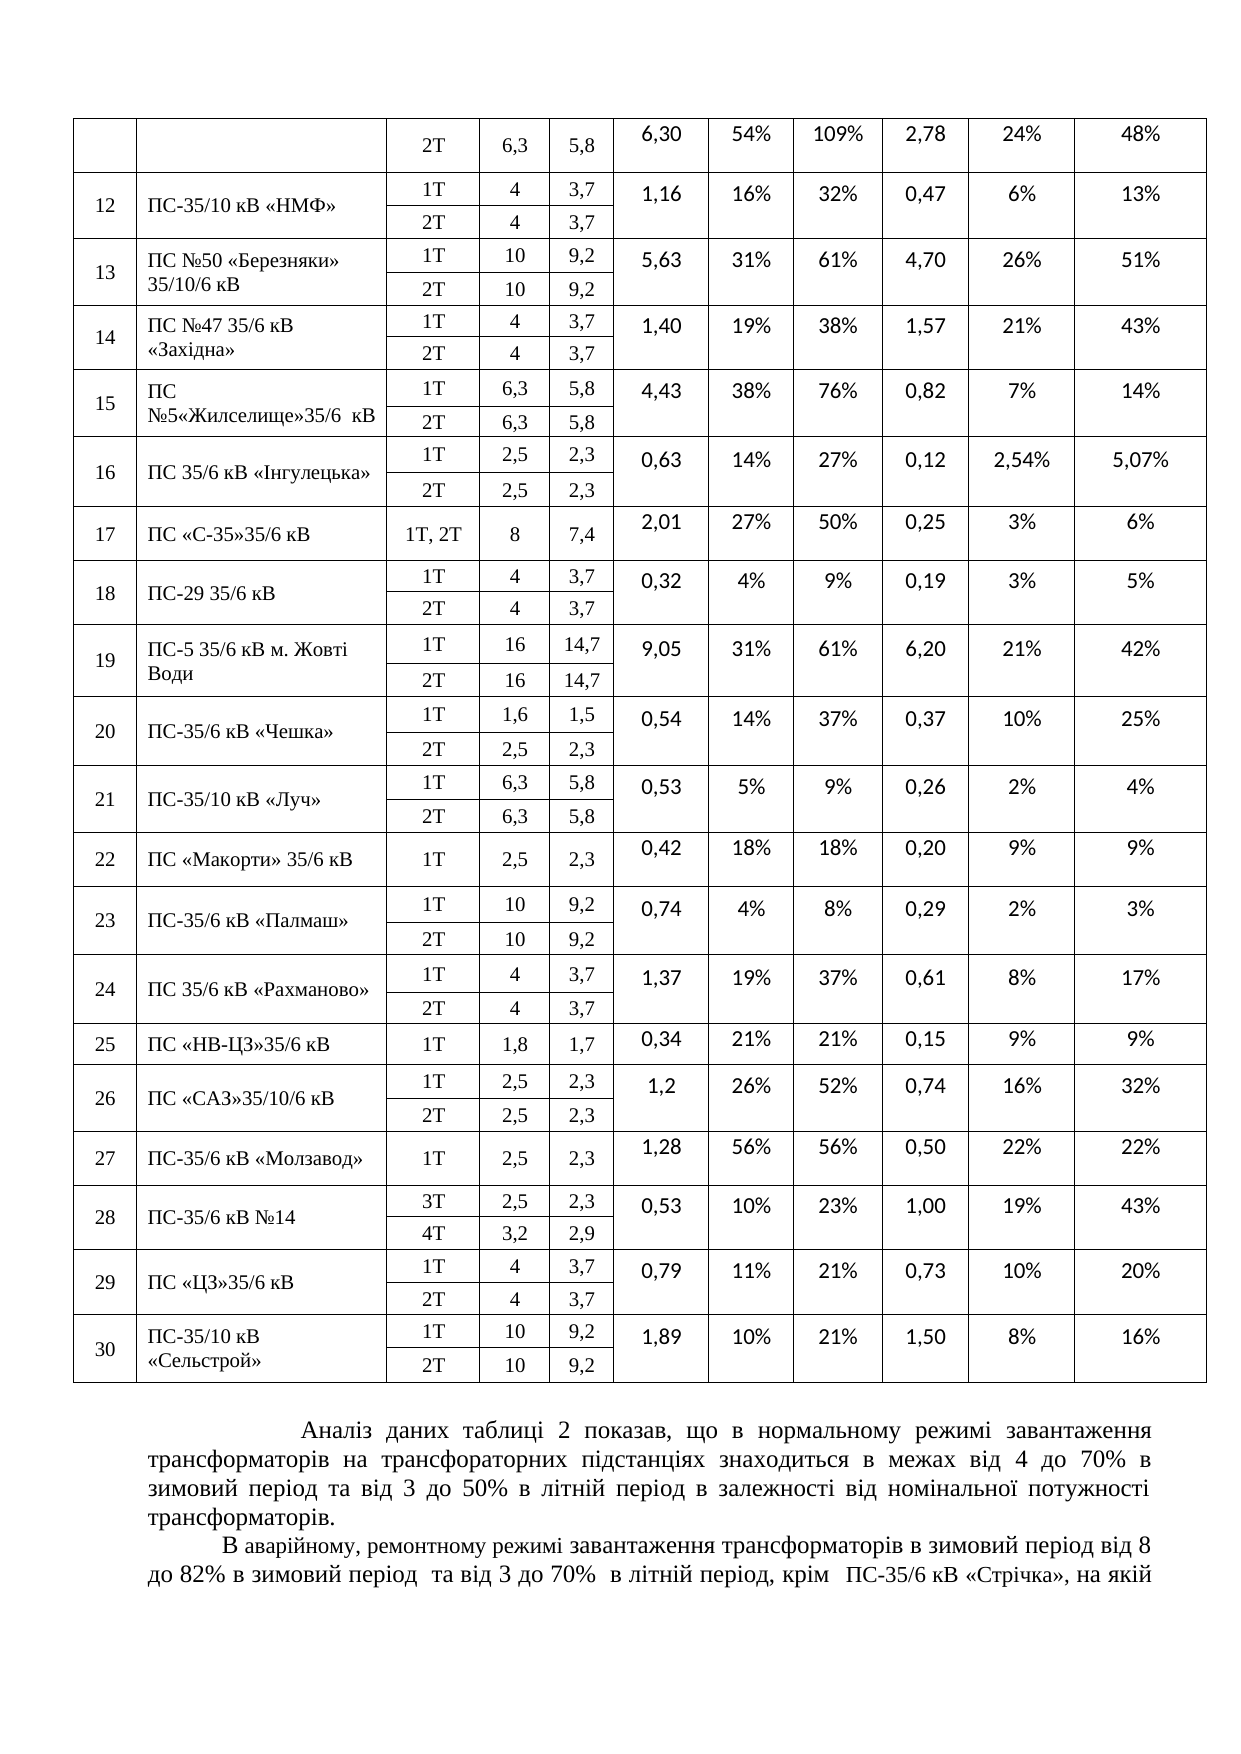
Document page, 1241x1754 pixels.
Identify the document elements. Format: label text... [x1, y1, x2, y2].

table_cell 7% [969, 370, 1074, 436]
table_cell 2Т [387, 923, 479, 954]
table_cell 10% [709, 1315, 793, 1382]
table_cell 30 [74, 1315, 136, 1382]
table_cell 0,74 [614, 887, 708, 954]
table_cell 4% [1075, 766, 1206, 832]
table_cell 17% [1075, 955, 1206, 1023]
table_cell 0,50 [883, 1132, 968, 1185]
table_cell 29 [74, 1250, 136, 1314]
table_cell 2% [969, 766, 1074, 832]
table_cell 2,54% [969, 437, 1074, 506]
table_cell 17 [74, 507, 136, 560]
table_cell 9,2 [550, 1315, 613, 1347]
table_cell 4 [480, 1283, 549, 1314]
table_cell 2Т [387, 800, 479, 832]
table_cell 6,3 [480, 407, 549, 436]
table_cell 0,42 [614, 833, 708, 886]
table_cell 2,5 [480, 1099, 549, 1131]
table_cell 0,29 [883, 887, 968, 954]
table_cell 51% [1075, 239, 1206, 305]
table_cell 6,30 [614, 119, 708, 172]
table_cell 1,5 [550, 697, 613, 732]
table_cell 10% [969, 697, 1074, 765]
table_cell 61% [794, 239, 882, 305]
table_cell 37% [794, 955, 882, 1023]
table_cell ПС-35/10 кВ «Луч» [137, 766, 386, 832]
table_cell 2Т [387, 733, 479, 765]
table_cell 1,28 [614, 1132, 708, 1185]
table_cell 2Т [387, 119, 479, 172]
table_cell 0,26 [883, 766, 968, 832]
table_cell ПС-35/6 кВ «Чешка» [137, 697, 386, 765]
table_cell ПС «Макорти» 35/6 кВ [137, 833, 386, 886]
table_cell ПС №50 «Березняки» 35/10/6 кВ [137, 239, 386, 305]
table_cell 2Т [387, 337, 479, 369]
table_cell 10 [480, 923, 549, 954]
table_cell 2,3 [550, 437, 613, 472]
table_cell ПС №47 35/6 кВ «Західна» [137, 306, 386, 369]
table_cell 14,7 [550, 664, 613, 696]
table_cell 6% [969, 173, 1074, 237]
table_cell 1Т [387, 239, 479, 272]
table_cell 54% [709, 119, 793, 172]
table_cell ПС-35/10 кВ «НМФ» [137, 173, 386, 237]
table_cell 0,79 [614, 1250, 708, 1314]
table_cell 1Т [387, 1024, 479, 1064]
table_cell 0,34 [614, 1024, 708, 1064]
table_cell 8% [969, 1315, 1074, 1382]
table_cell 56% [794, 1132, 882, 1185]
table_cell 3% [969, 561, 1074, 624]
table_cell 8% [969, 955, 1074, 1023]
table_cell 2,3 [550, 473, 613, 506]
table_cell 20% [1075, 1250, 1206, 1314]
table_cell 76% [794, 370, 882, 436]
table_cell 2,3 [550, 1099, 613, 1131]
table_cell 5,8 [550, 800, 613, 832]
table_cell 4 [480, 561, 549, 591]
table_cell 52% [794, 1065, 882, 1131]
table_cell 20 [74, 697, 136, 765]
table_cell 0,53 [614, 1186, 708, 1249]
table_cell 0,19 [883, 561, 968, 624]
table_cell 9,2 [550, 273, 613, 305]
table_cell 43% [1075, 1186, 1206, 1249]
table_cell 3,7 [550, 592, 613, 624]
table_cell 6,3 [480, 119, 549, 172]
table_cell 2,3 [550, 733, 613, 765]
table_cell 0,54 [614, 697, 708, 765]
table_cell 1Т [387, 437, 479, 472]
table_cell 4 [480, 592, 549, 624]
table_cell 0,20 [883, 833, 968, 886]
table_cell 4 [480, 306, 549, 336]
table_cell 16 [74, 437, 136, 506]
table_cell ПС 35/6 кВ «Рахманово» [137, 955, 386, 1023]
table_cell 9,2 [550, 239, 613, 272]
table_cell 3% [969, 507, 1074, 560]
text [148, 1531, 1152, 1588]
table_cell 10% [969, 1250, 1074, 1314]
table_cell 14% [1075, 370, 1206, 436]
table_cell 1Т [387, 625, 479, 663]
table_cell 3,7 [550, 1283, 613, 1314]
table_cell 4% [709, 561, 793, 624]
table_cell 21% [794, 1315, 882, 1382]
table_cell 13% [1075, 173, 1206, 237]
table_cell 1,16 [614, 173, 708, 237]
table_cell 18% [794, 833, 882, 886]
table_cell ПС №5«Жилселище»35/6 кВ [137, 370, 386, 436]
table_cell 9% [1075, 833, 1206, 886]
table_cell 13 [74, 239, 136, 305]
table_cell 9% [794, 561, 882, 624]
table_cell 14,7 [550, 625, 613, 663]
table_cell 22 [74, 833, 136, 886]
table_cell 0,82 [883, 370, 968, 436]
table_cell 1,2 [614, 1065, 708, 1131]
table_cell 9% [794, 766, 882, 832]
table_cell 0,53 [614, 766, 708, 832]
table_cell 1Т [387, 306, 479, 336]
table_cell 9% [969, 1024, 1074, 1064]
table_cell 2,5 [480, 473, 549, 506]
table_cell 2Т [387, 273, 479, 305]
table_cell ПС-35/6 кВ №14 [137, 1186, 386, 1249]
table_cell 1Т [387, 173, 479, 205]
table_cell 32% [1075, 1065, 1206, 1131]
table_cell 21 [74, 766, 136, 832]
table_cell 1Т [387, 1315, 479, 1347]
table_cell 23% [794, 1186, 882, 1249]
table_cell 9,2 [550, 923, 613, 954]
table_cell 10 [480, 239, 549, 272]
table_cell 18% [709, 833, 793, 886]
table_cell 1Т [387, 370, 479, 406]
table_cell 4 [480, 337, 549, 369]
table_cell 3% [1075, 887, 1206, 954]
table_cell ПС «ЦЗ»35/6 кВ [137, 1250, 386, 1314]
table_cell 38% [709, 370, 793, 436]
table_cell 16% [709, 173, 793, 237]
table_cell 1,50 [883, 1315, 968, 1382]
table_cell 6,20 [883, 625, 968, 696]
table_cell 10 [480, 273, 549, 305]
table_cell 3,7 [550, 306, 613, 336]
table_cell 2,5 [480, 1186, 549, 1216]
table_cell 8% [794, 887, 882, 954]
table_cell 1Т [387, 955, 479, 992]
table_cell 0,73 [883, 1250, 968, 1314]
table_cell 4 [480, 993, 549, 1023]
table_cell 1,37 [614, 955, 708, 1023]
table_cell 2,01 [614, 507, 708, 560]
table_cell 2,9 [550, 1217, 613, 1249]
table_cell 5% [709, 766, 793, 832]
table_cell 14 [74, 306, 136, 369]
table_cell 21% [969, 625, 1074, 696]
table_cell 5,07% [1075, 437, 1206, 506]
table_cell 1,6 [480, 697, 549, 732]
table_cell 19% [709, 955, 793, 1023]
table_cell 10% [709, 1186, 793, 1249]
table_cell ПС «С-35»35/6 кВ [137, 507, 386, 560]
table_cell 2,5 [480, 437, 549, 472]
table_cell 2Т [387, 592, 479, 624]
table_cell 2,3 [550, 1065, 613, 1098]
table_cell 23 [74, 887, 136, 954]
table_cell 3,7 [550, 337, 613, 369]
table_cell 9% [969, 833, 1074, 886]
table_cell 1Т [387, 697, 479, 732]
table_cell 1Т [387, 1065, 479, 1098]
table_cell 48% [1075, 119, 1206, 172]
table_cell 61% [794, 625, 882, 696]
table_cell 18 [74, 561, 136, 624]
table_cell 5,8 [550, 370, 613, 406]
table_cell 3,7 [550, 173, 613, 205]
table_cell 26% [709, 1065, 793, 1131]
table_cell 1Т [387, 766, 479, 799]
table_cell 24% [969, 119, 1074, 172]
table_cell 1Т, 2Т [387, 507, 479, 560]
table_cell 11 [74, 119, 136, 172]
table_cell 56% [709, 1132, 793, 1185]
table_cell 25% [1075, 697, 1206, 765]
table_cell 1,57 [883, 306, 968, 369]
table_cell 3,7 [550, 561, 613, 591]
table_cell 0,25 [883, 507, 968, 560]
table_cell 2,5 [480, 833, 549, 886]
table_cell 2Т [387, 664, 479, 696]
table_cell 14% [709, 697, 793, 765]
table_cell 4 [480, 206, 549, 237]
table_cell 9% [1075, 1024, 1206, 1064]
table_cell 2Т [387, 993, 479, 1023]
table_cell 25 [74, 1024, 136, 1064]
table_cell 3,2 [480, 1217, 549, 1249]
table_cell 1,8 [480, 1024, 549, 1064]
table_cell 42% [1075, 625, 1206, 696]
table_cell 2% [969, 887, 1074, 954]
table_cell 43% [1075, 306, 1206, 369]
table_cell 9,05 [614, 625, 708, 696]
table_cell 37% [794, 697, 882, 765]
table_cell 2,5 [480, 733, 549, 765]
table_cell 0,47 [883, 173, 968, 237]
table_cell ПС «САЗ»35/10/6 кВ [137, 1065, 386, 1131]
table_cell ПС-35/10 кВ «Сельстрой» [137, 1315, 386, 1382]
table_cell 26 [74, 1065, 136, 1131]
table_cell 31% [709, 239, 793, 305]
table_cell 3,7 [550, 955, 613, 992]
table_cell ПС «НВ-ЦЗ»35/6 кВ [137, 1024, 386, 1064]
table_cell 0,63 [614, 437, 708, 506]
table_cell 1Т [387, 833, 479, 886]
table_cell ПС 35/6 кВ «Інгулецька» [137, 437, 386, 506]
table_cell 28 [74, 1186, 136, 1249]
table_cell 2,3 [550, 833, 613, 886]
table_cell 22% [969, 1132, 1074, 1185]
table_cell 2,5 [480, 1065, 549, 1098]
table_cell 5,8 [550, 407, 613, 436]
table_cell 5,8 [550, 119, 613, 172]
table_cell 11% [709, 1250, 793, 1314]
table_cell 27 [74, 1132, 136, 1185]
table_cell 2Т [387, 1283, 479, 1314]
table_cell 21% [969, 306, 1074, 369]
table_cell 31% [709, 625, 793, 696]
table_cell 6,3 [480, 370, 549, 406]
table_cell 0,15 [883, 1024, 968, 1064]
table_cell 4 [480, 173, 549, 205]
table_cell 6% [1075, 507, 1206, 560]
table_cell 1,40 [614, 306, 708, 369]
table_cell 6,3 [480, 800, 549, 832]
table_cell 10 [480, 887, 549, 922]
table_cell 1,7 [550, 1024, 613, 1064]
table_cell 3,7 [550, 1250, 613, 1282]
table_cell 50% [794, 507, 882, 560]
table_cell 10 [480, 1348, 549, 1382]
table_cell 38% [794, 306, 882, 369]
table_cell 5,8 [550, 766, 613, 799]
table_cell 3,7 [550, 206, 613, 237]
table_cell 2,3 [550, 1132, 613, 1185]
table_cell 1Т [387, 1250, 479, 1282]
table_cell 7,4 [550, 507, 613, 560]
table_cell 8 [480, 507, 549, 560]
table_cell 14% [709, 437, 793, 506]
table_cell 0,32 [614, 561, 708, 624]
table_cell 19 [74, 625, 136, 696]
table_cell 4 [480, 1250, 549, 1282]
table_cell ПС-29 35/6 кВ [137, 561, 386, 624]
table_cell ПС-35/6 кВ «Палмаш» [137, 887, 386, 954]
table_cell 19% [709, 306, 793, 369]
text Аналіз даних таблиці 2 показав, що в нормальному режимі завантаження трансформаторів на трансфораторних підстанціях знаходиться в межах від 4 до 70% в зимовий період та від 3 до 50% в літній період в залежності від номінальної потужності трансформаторів. [148, 1416, 1152, 1531]
table_cell 21% [794, 1250, 882, 1314]
table_cell 4,70 [883, 239, 968, 305]
table_cell 22% [1075, 1132, 1206, 1185]
table_cell 9,2 [550, 1348, 613, 1382]
table_cell 2,5 [480, 1132, 549, 1185]
table_cell 2,78 [883, 119, 968, 172]
table_cell 26% [969, 239, 1074, 305]
table_cell 0,74 [883, 1065, 968, 1131]
table_cell ПС-5 35/6 кВ м. Жовті Води [137, 625, 386, 696]
table_cell 4% [709, 887, 793, 954]
table_cell 16% [969, 1065, 1074, 1131]
table_cell 5,63 [614, 239, 708, 305]
table_cell 1Т [387, 887, 479, 922]
table_cell 16 [480, 625, 549, 663]
table_cell 2Т [387, 473, 479, 506]
table_cell 24 [74, 955, 136, 1023]
table_cell 27% [794, 437, 882, 506]
table_cell 16% [1075, 1315, 1206, 1382]
table_cell 1Т [387, 1132, 479, 1185]
table_cell 2Т [387, 407, 479, 436]
table_cell 27% [709, 507, 793, 560]
table_cell 21% [709, 1024, 793, 1064]
table_cell 1Т [387, 561, 479, 591]
table_cell 9,2 [550, 887, 613, 922]
table_cell 0,37 [883, 697, 968, 765]
table_cell 12 [74, 173, 136, 237]
table_cell ПС-35/6 кВ «Молзавод» [137, 1132, 386, 1185]
table_cell 19% [969, 1186, 1074, 1249]
table_cell 32% [794, 173, 882, 237]
table_cell 10 [480, 1315, 549, 1347]
table_cell 6,3 [480, 766, 549, 799]
table_cell 2Т [387, 1348, 479, 1382]
table_cell 0,61 [883, 955, 968, 1023]
table_cell 5% [1075, 561, 1206, 624]
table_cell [137, 119, 386, 172]
table_cell 4,43 [614, 370, 708, 436]
table_cell 15 [74, 370, 136, 436]
table_cell 21% [794, 1024, 882, 1064]
table_cell 4 [480, 955, 549, 992]
table_cell 4Т [387, 1217, 479, 1249]
table_cell 16 [480, 664, 549, 696]
table_cell 0,12 [883, 437, 968, 506]
table_cell 1,00 [883, 1186, 968, 1249]
table_cell 3,7 [550, 993, 613, 1023]
table_cell 2Т [387, 1099, 479, 1131]
table_cell 109% [794, 119, 882, 172]
table_cell 3Т [387, 1186, 479, 1216]
table_cell 1,89 [614, 1315, 708, 1382]
table_cell 2Т [387, 206, 479, 237]
table_cell 2,3 [550, 1186, 613, 1216]
